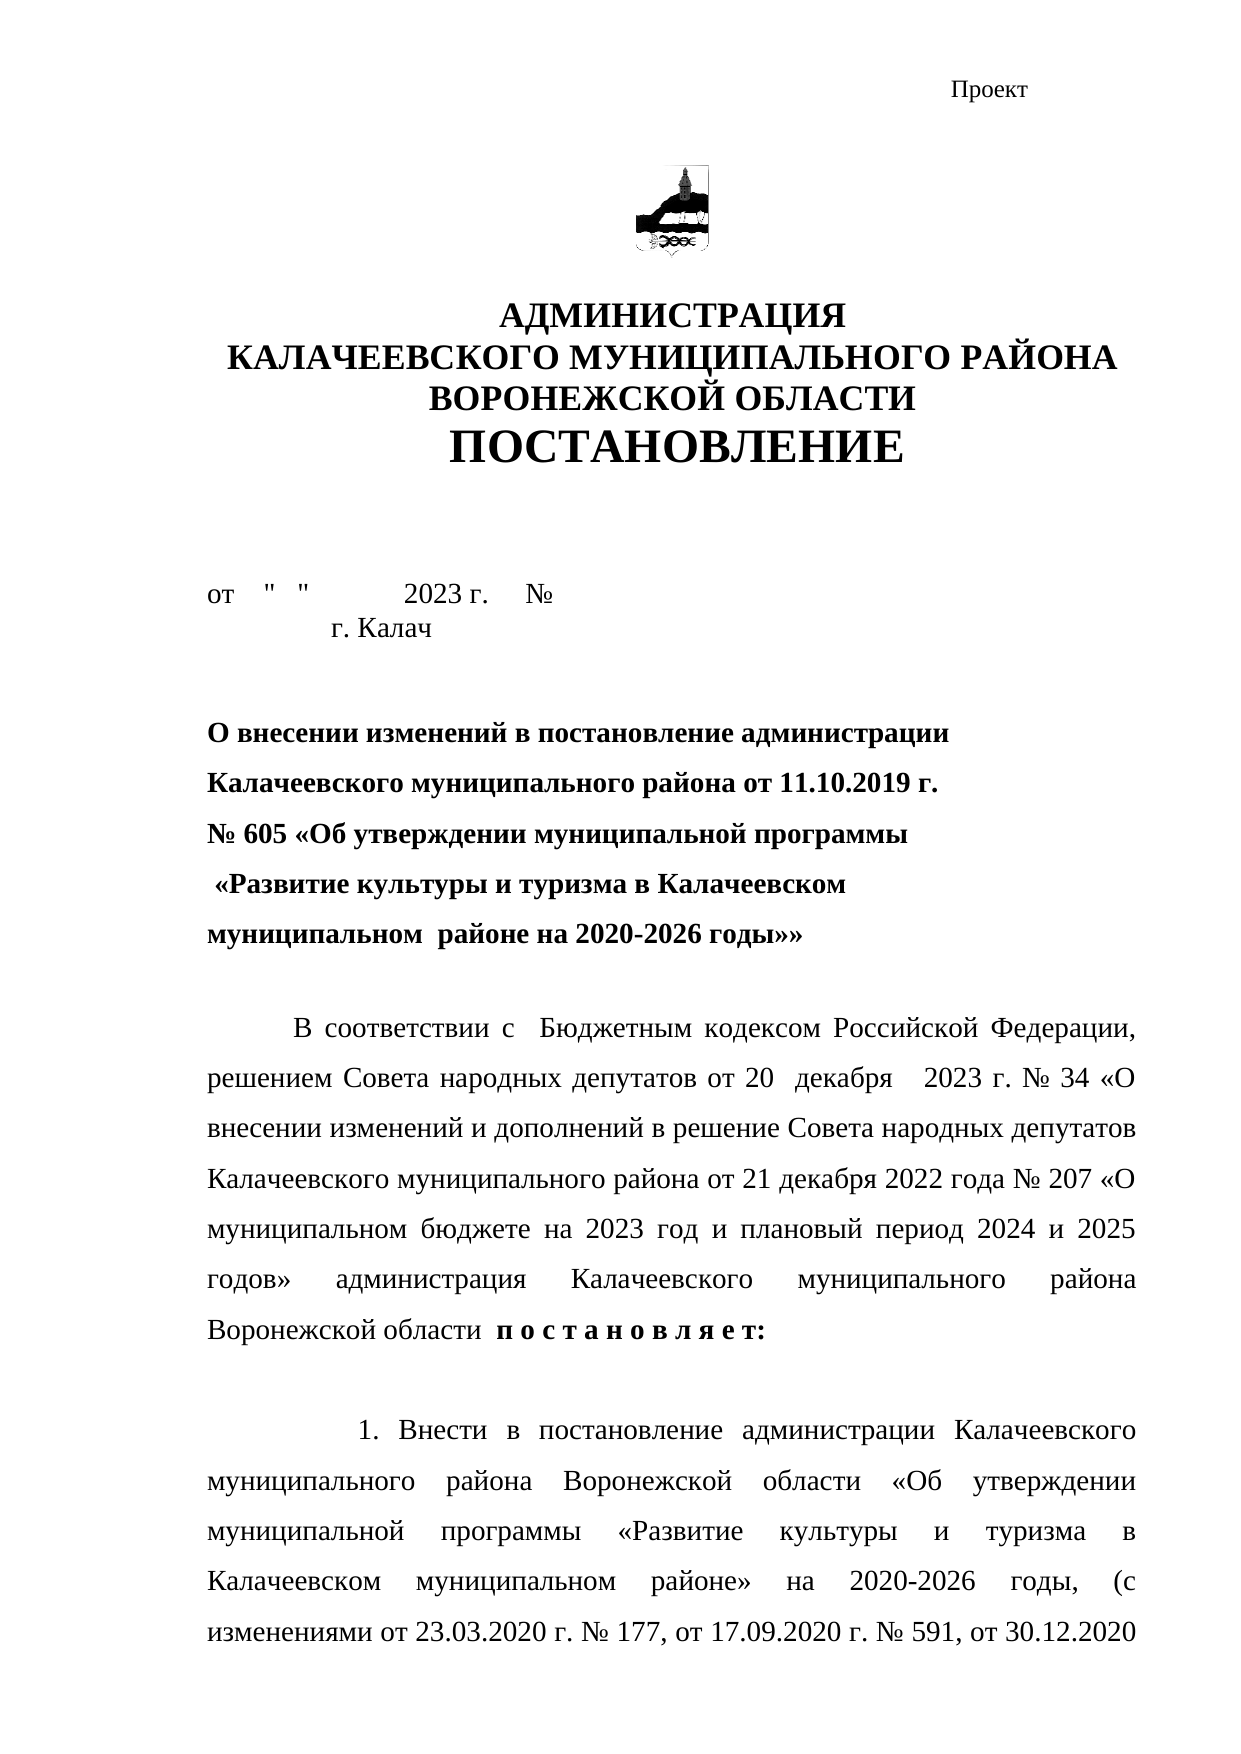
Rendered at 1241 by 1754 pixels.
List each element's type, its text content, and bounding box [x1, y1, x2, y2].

text муниципальном районе на 2020-2026 годы»» [207, 916, 1137, 950]
picture [632, 159, 711, 266]
text О внесении изменений в постановление администрации [207, 715, 1137, 749]
text Калачеевского муниципального района от 11.10.2019 г. [207, 766, 1137, 799]
text г. Калач [207, 610, 1137, 643]
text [207, 1412, 1137, 1647]
text № 605 «Об утверждении муниципальной программы [207, 816, 1137, 849]
text Проект [207, 74, 1137, 103]
text В соответствии с Бюджетным кодексом Российской Федерации, решением Совета народных депутатов от 20 декабря 2023 г. № 34 «О внесении изменений и дополнений в решение Совета народных депутатов Калачеевского муниципального района от 21 декабря 2022 года № 207 «О муниципальном бюджете на 2023 год и плановый период 2024 и 2025 годов» администрация Калачеевского муниципального района Воронежской области п о с т а н о в л я е т: [207, 1010, 1137, 1345]
text «Развитие культуры и туризма в Калачеевском [207, 866, 1137, 900]
text от " " 2023 г. № [207, 576, 1137, 610]
